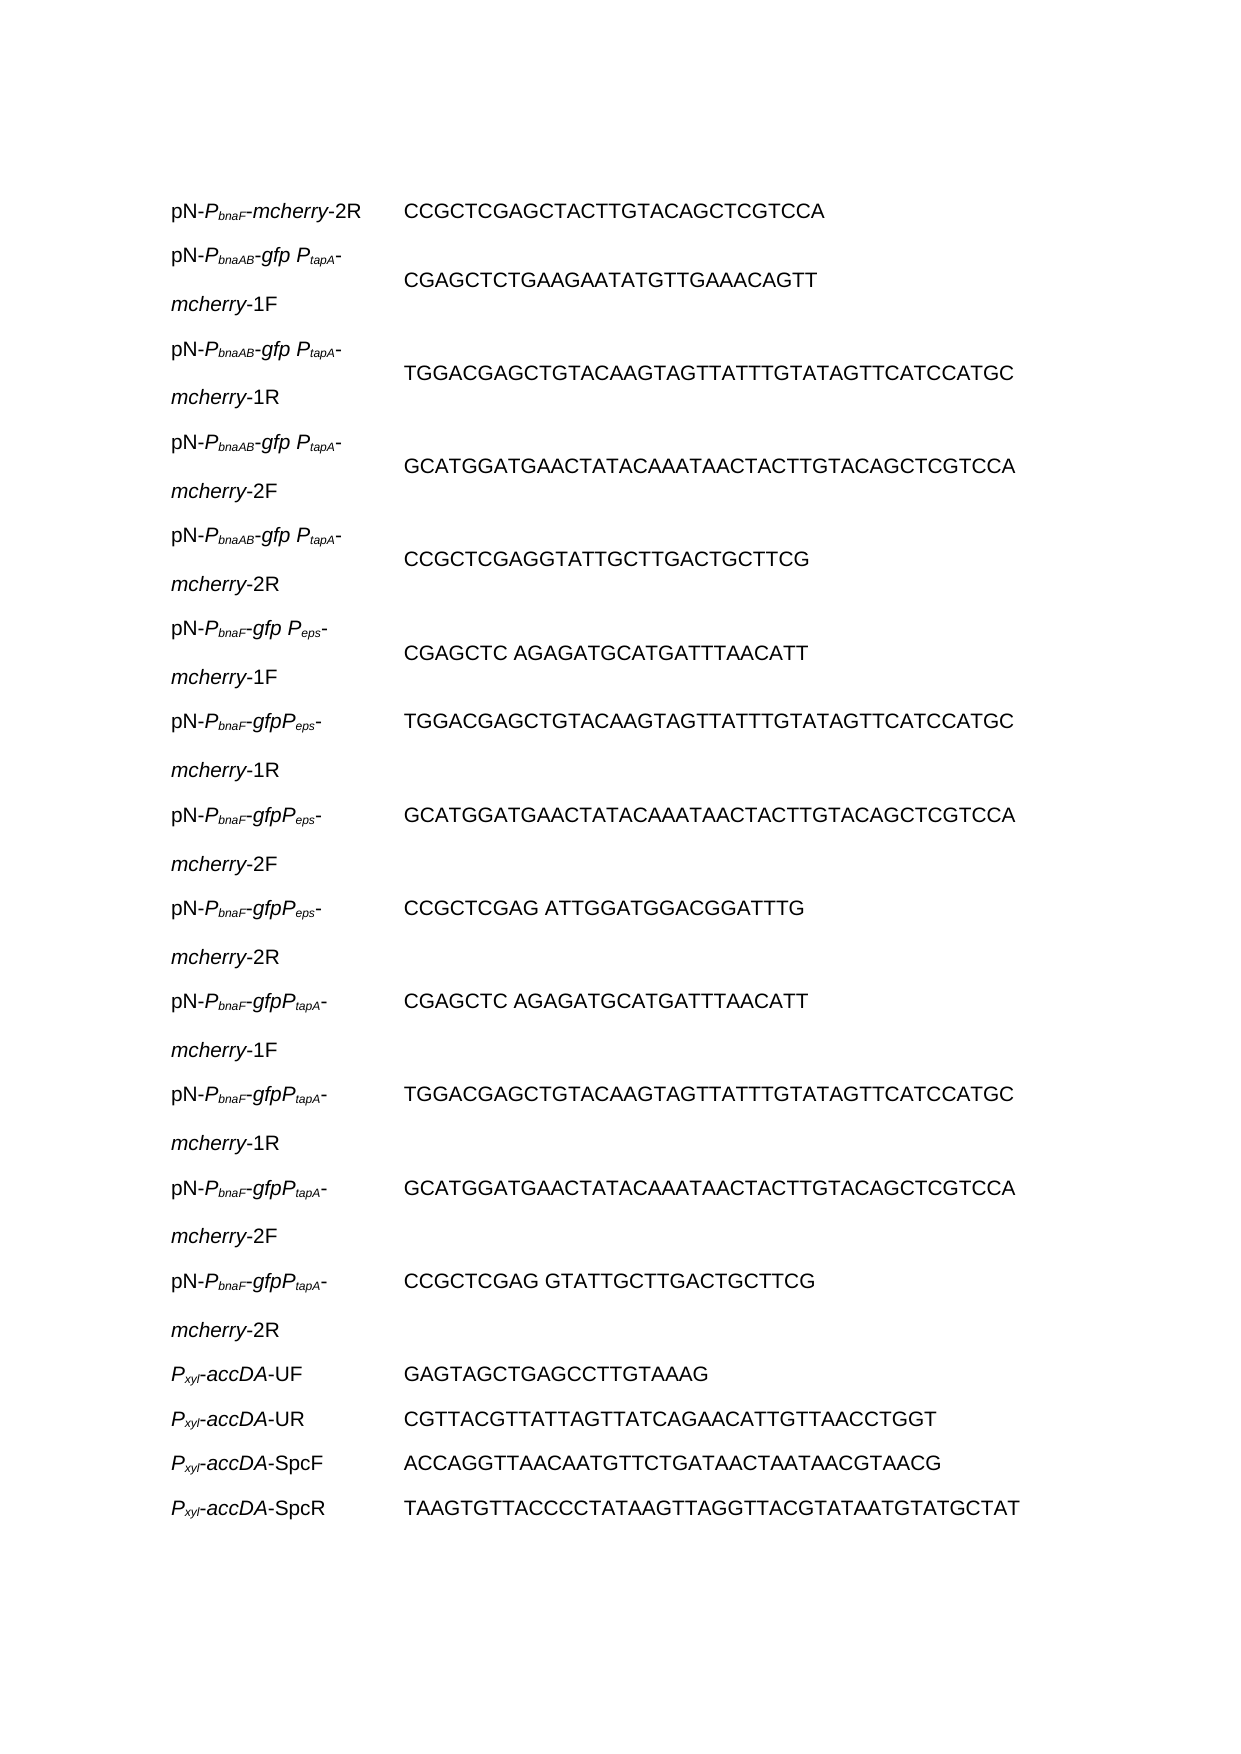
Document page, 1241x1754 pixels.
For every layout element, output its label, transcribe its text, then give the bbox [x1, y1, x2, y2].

table_cell pN-PbnaF-gfpPtapA-mcherry-1R [160, 1078, 392, 1171]
table_cell GAGTAGCTGAGCCTTGTAAAG [392, 1358, 1042, 1402]
table_cell pN-PbnaF-gfpPeps-mcherry-1R [160, 705, 392, 798]
table_cell TGGACGAGCTGTACAAGTAGTTATTTGTATAGTTCATCCATGC [392, 332, 1042, 425]
table_cell pN-PbnaF-gfpPtapA-mcherry-2F [160, 1171, 392, 1264]
table_cell GCATGGATGAACTATACAAATAACTACTTGTACAGCTCGTCCA [392, 798, 1042, 892]
table_cell TGGACGAGCTGTACAAGTAGTTATTTGTATAGTTCATCCATGC [392, 1078, 1042, 1171]
table_cell pN-PbnaF-mcherry-2R [160, 195, 392, 239]
table_cell CGAGCTCTGAAGAATATGTTGAAACAGTT [392, 239, 1042, 332]
table_cell CGTTACGTTATTAGTTATCAGAACATTGTTAACCTGGT [392, 1402, 1042, 1447]
table_cell pN-PbnaAB-gfp PtapA-mcherry-2F [160, 425, 392, 519]
table_cell pN-PbnaF-gfpPeps-mcherry-2R [160, 892, 392, 985]
table_cell pN-PbnaF-gfp Peps-mcherry-1F [160, 612, 392, 705]
table_cell TGGACGAGCTGTACAAGTAGTTATTTGTATAGTTCATCCATGC [392, 705, 1042, 798]
table_cell CCGCTCGAGCTACTTGTACAGCTCGTCCA [392, 195, 1042, 239]
table_cell CCGCTCGAG GTATTGCTTGACTGCTTCG [392, 1265, 1042, 1358]
table_cell CCGCTCGAGGTATTGCTTGACTGCTTCG [392, 519, 1042, 612]
table_cell pN-PbnaF-gfpPtapA-mcherry-2R [160, 1265, 392, 1358]
table_cell GCATGGATGAACTATACAAATAACTACTTGTACAGCTCGTCCA [392, 1171, 1042, 1264]
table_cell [392, 1491, 1042, 1536]
table_cell CGAGCTC AGAGATGCATGATTTAACATT [392, 612, 1042, 705]
table_cell pN-PbnaF-gfpPtapA-mcherry-1F [160, 985, 392, 1078]
table_cell Pxyl-accDA-SpcR [160, 1491, 392, 1536]
table_cell Pxyl-accDA-UR [160, 1402, 392, 1447]
table_cell CCGCTCGAG ATTGGATGGACGGATTTG [392, 892, 1042, 985]
table_cell pN-PbnaAB-gfp PtapA-mcherry-2R [160, 519, 392, 612]
table_cell CGAGCTC AGAGATGCATGATTTAACATT [392, 985, 1042, 1078]
table_cell ACCAGGTTAACAATGTTCTGATAACTAATAACGTAACG [392, 1447, 1042, 1491]
table_cell Pxyl-accDA-SpcF [160, 1447, 392, 1491]
table_cell GCATGGATGAACTATACAAATAACTACTTGTACAGCTCGTCCA [392, 425, 1042, 519]
table_cell Pxyl-accDA-UF [160, 1358, 392, 1402]
table_cell pN-PbnaF-gfpPeps-mcherry-2F [160, 798, 392, 892]
table_cell pN-PbnaAB-gfp PtapA-mcherry-1R [160, 332, 392, 425]
table_cell pN-PbnaAB-gfp PtapA-mcherry-1F [160, 239, 392, 332]
